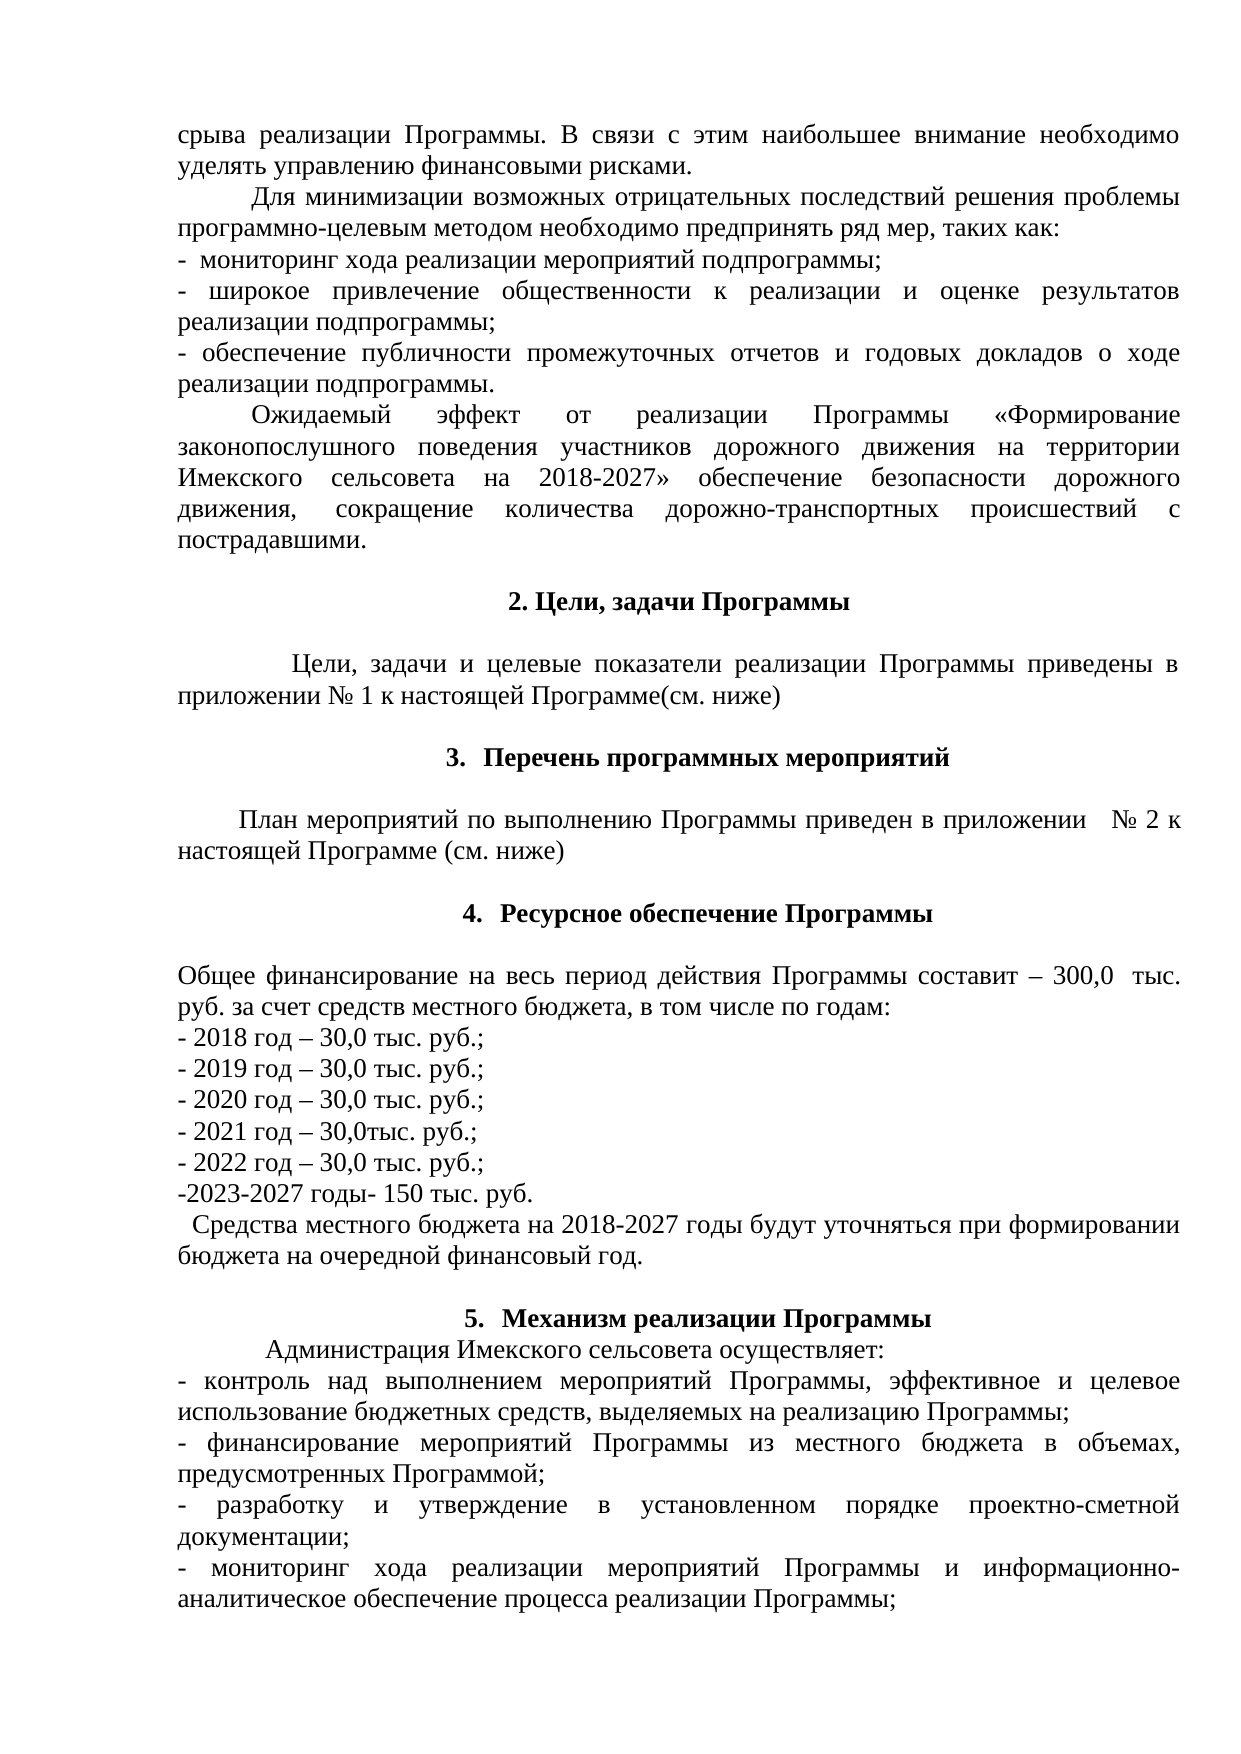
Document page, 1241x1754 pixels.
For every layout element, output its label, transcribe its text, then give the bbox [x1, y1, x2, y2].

text Общее финансирование на весь период действия Программы составит – 300,0 тыс. руб. за счет средств местного бюджета, в том числе по годам: [177, 959, 1181, 1021]
text - 2022 год – 30,0 тыс. руб.; [177, 1146, 1181, 1177]
list Ресурсное обеспечение Программы [215, 897, 1181, 928]
text - обеспечение публичности промежуточных отчетов и годовых докладов о ходе реализации подпрограммы. [177, 336, 1181, 398]
list Механизм реализации Программы [215, 1302, 1181, 1333]
text - разработку и утверждение в установленном порядке проектно-сметной документации; [177, 1488, 1181, 1551]
text 2. Цели, задачи Программы [177, 585, 1181, 616]
text - широкое привлечение общественности к реализации и оценке результатов реализации подпрограммы; [177, 274, 1181, 336]
text Ожидаемый эффект от реализации Программы «Формирование законопослушного поведения участников дорожного движения на территории Имекского сельсовета на 2018-2027» обеспечение безопасности дорожного движения, сокращение количества дорожно-транспортных происшествий с пострадавшими. [177, 398, 1181, 554]
text - 2019 год – 30,0 тыс. руб.; [177, 1052, 1181, 1084]
text - 2020 год – 30,0 тыс. руб.; [177, 1084, 1181, 1115]
text Администрация Имекского сельсовета осуществляет: [177, 1333, 1181, 1364]
text - мониторинг хода реализации мероприятий подпрограммы; [177, 243, 1181, 274]
text Для минимизации возможных отрицательных последствий решения проблемы программно-целевым методом необходимо предпринять ряд мер, таких как: [177, 180, 1181, 243]
text - 2018 год – 30,0 тыс. руб.; [177, 1021, 1181, 1052]
text План мероприятий по выполнению Программы приведен в приложении № 2 к настоящей Программе (см. ниже) [177, 803, 1181, 866]
list Перечень программных мероприятий [215, 741, 1181, 772]
text - 2021 год – 30,0тыс. руб.; [177, 1115, 1181, 1146]
text -2023-2027 годы- 150 тыс. руб. [177, 1177, 1181, 1208]
text - финансирование мероприятий Программы из местного бюджета в объемах, предусмотренных Программой; [177, 1426, 1181, 1488]
text Цели, задачи и целевые показатели реализации Программы приведены в приложении № 1 к настоящей Программе(см. ниже) [177, 648, 1181, 710]
text - контроль над выполнением мероприятий Программы, эффективное и целевое использование бюджетных средств, выделяемых на реализацию Программы; [177, 1364, 1181, 1426]
text Средства местного бюджета на 2018-2027 годы будут уточняться при формировании бюджета на очередной финансовый год. [177, 1208, 1181, 1271]
text - мониторинг хода реализации мероприятий Программы и информационно-аналитическое обеспечение процесса реализации Программы; [177, 1551, 1181, 1613]
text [177, 118, 1181, 180]
